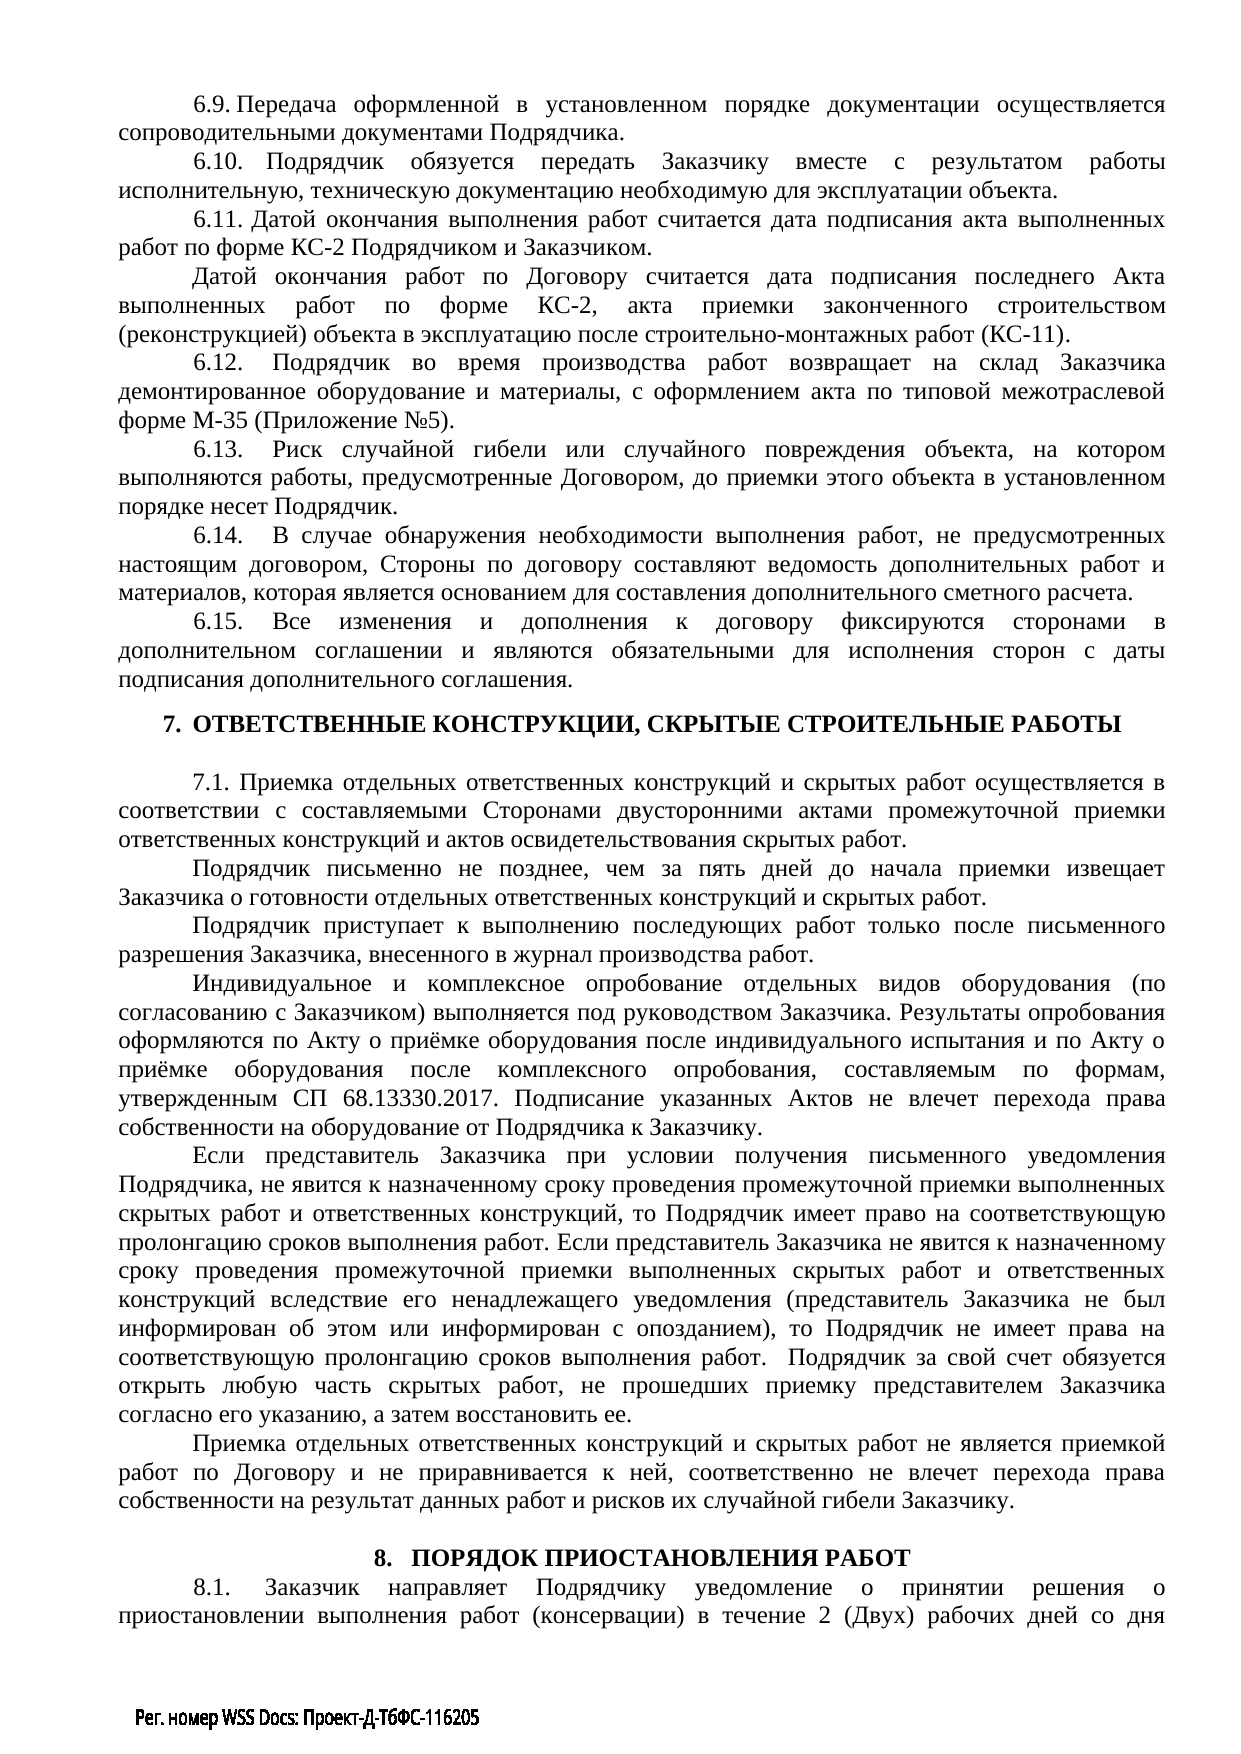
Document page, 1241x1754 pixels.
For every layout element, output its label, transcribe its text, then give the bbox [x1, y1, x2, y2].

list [118, 1572, 1167, 1629]
list Все изменения и дополнения к договору фиксируются сторонами в дополнительном соглашении и являются обязательными для исполнения сторон с даты подписания дополнительного соглашения. [118, 606, 1167, 692]
list Подрядчик во время производства работ возвращает на склад Заказчика демонтированное оборудование и материалы, с оформлением акта по типовой межотраслевой форме М-35 (Приложение №5). [118, 347, 1167, 434]
list ПОРЯДОК ПРИОСТАНОВЛЕНИЯ РАБОТ [118, 1543, 1167, 1572]
list Датой окончания выполнения работ считается дата подписания акта выполненных работ по форме КС-2 Подрядчиком и Заказчиком. [118, 204, 1167, 261]
text Если представитель Заказчика при условии получения письменного уведомления Подрядчика, не явится к назначенному сроку проведения промежуточной приемки выполненных скрытых работ и ответственных конструкций, то Подрядчик имеет право на соответствующую пролонгацию сроков выполнения работ. Если представитель Заказчика не явится к назначенному сроку проведения промежуточной приемки выполненных скрытых работ и ответственных конструкций вследствие его ненадлежащего уведомления (представитель Заказчика не был информирован об этом или информирован с опозданием), то Подрядчик не имеет права на соответствующую пролонгацию сроков выполнения работ. Подрядчик за свой счет обязуется открыть любую часть скрытых работ, не прошедших приемку представителем Заказчика согласно его указанию, а затем восстановить ее. [118, 1140, 1167, 1428]
list Передача оформленной в установленном порядке документации осуществляется сопроводительными документами Подрядчика. [118, 89, 1167, 146]
list Риск случайной гибели или случайного повреждения объекта, на котором выполняются работы, предусмотренные Договором, до приемки этого объекта в установленном порядке несет Подрядчик. [118, 434, 1167, 520]
text Подрядчик письменно не позднее, чем за пять дней до начала приемки извещает Заказчика о готовности отдельных ответственных конструкций и скрытых работ. [118, 853, 1167, 910]
text Индивидуальное и комплексное опробование отдельных видов оборудования (по согласованию с Заказчиком) выполняется под руководством Заказчика. Результаты опробования оформляются по Акту о приёмке оборудования после индивидуального испытания и по Акту о приёмке оборудования после комплексного опробования, составляемым по формам, утвержденным СП 68.13330.2017. Подписание указанных Актов не влечет перехода права собственности на оборудование от Подрядчика к Заказчику. [118, 968, 1167, 1140]
text Приемка отдельных ответственных конструкций и скрытых работ не является приемкой работ по Договору и не приравнивается к ней, соответственно не влечет перехода права собственности на результат данных работ и рисков их случайной гибели Заказчику. [118, 1428, 1167, 1514]
list ОТВЕТСТВЕННЫЕ КОНСТРУКЦИИ, СКРЫТЫЕ СТРОИТЕЛЬНЫЕ РАБОТЫ [118, 709, 1167, 738]
text Датой окончания работ по Договору считается дата подписания последнего Акта выполненных работ по форме КС-2, акта приемки законченного строительством (реконструкцией) объекта в эксплуатацию после строительно-монтажных работ (КС-11). [118, 261, 1167, 347]
list Подрядчик обязуется передать Заказчику вместе с результатом работы исполнительную, техническую документацию необходимую для эксплуатации объекта. [118, 146, 1167, 204]
text 7.1. Приемка отдельных ответственных конструкций и скрытых работ осуществляется в соответствии с составляемыми Сторонами двусторонними актами промежуточной приемки ответственных конструкций и актов освидетельствования скрытых работ. [118, 767, 1167, 853]
text Подрядчик приступает к выполнению последующих работ только после письменного разрешения Заказчика, внесенного в журнал производства работ. [118, 910, 1167, 968]
list В случае обнаружения необходимости выполнения работ, не предусмотренных настоящим договором, Стороны по договору составляют ведомость дополнительных работ и материалов, которая является основанием для составления дополнительного сметного расчета. [118, 520, 1167, 606]
